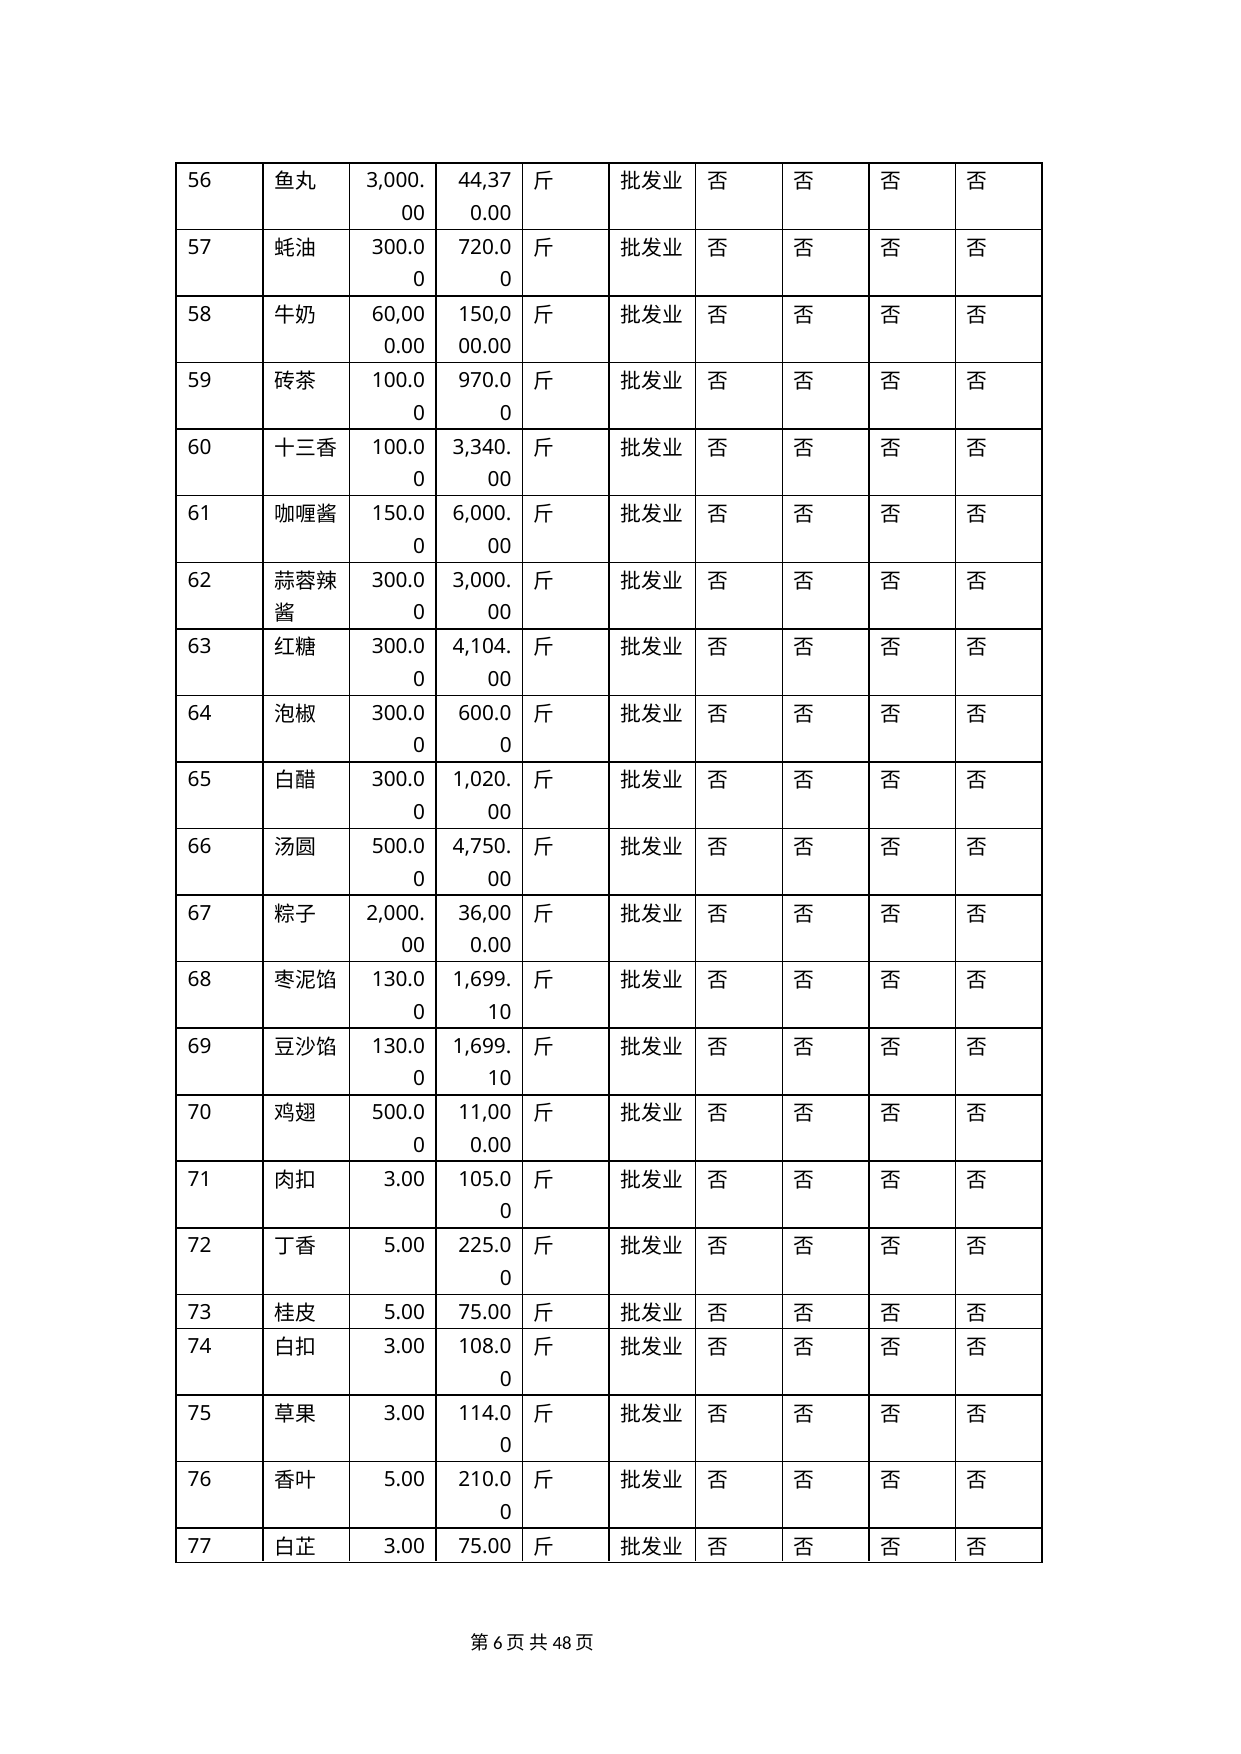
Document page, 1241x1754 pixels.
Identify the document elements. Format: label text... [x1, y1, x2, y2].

table_cell 否 [783, 297, 868, 362]
table_cell 否 [696, 1529, 782, 1561]
table_cell 69 [177, 1029, 262, 1094]
table_cell 70 [177, 1096, 262, 1160]
table_cell 否 [783, 1396, 868, 1461]
table_cell 否 [696, 763, 782, 828]
table_cell 108.00 [437, 1329, 522, 1394]
table_cell 105.00 [437, 1162, 522, 1227]
table_cell 否 [956, 896, 1041, 961]
table_cell 斤 [523, 430, 608, 495]
table_cell 斤 [523, 962, 608, 1027]
table_cell 否 [783, 1029, 868, 1094]
table_cell 否 [956, 630, 1041, 694]
table_cell 76 [177, 1462, 262, 1527]
table_cell 68 [177, 962, 262, 1027]
table_cell 斤 [523, 363, 608, 428]
table_cell 否 [783, 1229, 868, 1293]
table_cell 否 [696, 1295, 782, 1328]
table_cell 600.00 [437, 696, 522, 761]
table_cell 300.00 [350, 696, 435, 761]
table_cell 斤 [523, 1462, 608, 1527]
table_cell 鱼丸 [264, 164, 349, 228]
table_cell 斤 [523, 496, 608, 561]
table_cell 否 [783, 630, 868, 694]
table_cell 3,000.00 [437, 563, 522, 628]
table_cell 否 [696, 630, 782, 694]
table_cell 60,000.00 [350, 297, 435, 362]
table_cell 56 [177, 164, 262, 228]
table_cell 斤 [523, 297, 608, 362]
table_cell 否 [870, 1229, 955, 1293]
table_cell 否 [870, 1029, 955, 1094]
table_cell 斤 [523, 1295, 608, 1328]
table_cell 67 [177, 896, 262, 961]
table_cell 否 [956, 1329, 1041, 1394]
table_cell 蚝油 [264, 230, 349, 295]
table_cell 斤 [523, 164, 608, 228]
table_cell 否 [696, 1329, 782, 1394]
table_cell 否 [696, 1462, 782, 1527]
table_cell 75.00 [437, 1529, 522, 1561]
table_cell 否 [783, 1329, 868, 1394]
table_cell 批发业 [610, 962, 695, 1027]
table_cell 斤 [523, 829, 608, 894]
table_cell 否 [783, 363, 868, 428]
table_cell 批发业 [610, 630, 695, 694]
table_cell 否 [783, 430, 868, 495]
table_cell 否 [696, 1096, 782, 1160]
table_cell 500.00 [350, 829, 435, 894]
table_cell 否 [870, 1529, 955, 1561]
table_cell 否 [870, 563, 955, 628]
table_cell 3,000.00 [350, 164, 435, 228]
table_cell 否 [870, 696, 955, 761]
table_cell 59 [177, 363, 262, 428]
table_cell 否 [870, 496, 955, 561]
table_cell 否 [783, 1529, 868, 1561]
table_cell 150.00 [350, 496, 435, 561]
table_cell 斤 [523, 1029, 608, 1094]
table_cell 否 [783, 962, 868, 1027]
table_cell 否 [696, 829, 782, 894]
table_cell 否 [956, 1396, 1041, 1461]
table_cell 否 [870, 763, 955, 828]
table_cell 批发业 [610, 1462, 695, 1527]
table_cell 香叶 [264, 1462, 349, 1527]
table_cell 否 [696, 1396, 782, 1461]
table_cell 否 [956, 962, 1041, 1027]
table_cell 否 [870, 430, 955, 495]
table_cell 斤 [523, 1229, 608, 1293]
table_cell 3,340.00 [437, 430, 522, 495]
table_cell 草果 [264, 1396, 349, 1461]
table_cell 斤 [523, 630, 608, 694]
table_cell 否 [870, 1295, 955, 1328]
table_cell 否 [696, 363, 782, 428]
table_cell 62 [177, 563, 262, 628]
table_cell 否 [696, 1229, 782, 1293]
table_cell 否 [870, 1462, 955, 1527]
table_cell 否 [696, 230, 782, 295]
table_cell 白芷 [264, 1529, 349, 1561]
table_cell 砖茶 [264, 363, 349, 428]
table_cell 否 [870, 297, 955, 362]
table_cell 75.00 [437, 1295, 522, 1328]
table_cell 300.00 [350, 563, 435, 628]
table_cell 否 [783, 1162, 868, 1227]
table_cell 3.00 [350, 1396, 435, 1461]
table_cell 否 [956, 164, 1041, 228]
table_cell 斤 [523, 763, 608, 828]
table_cell 桂皮 [264, 1295, 349, 1328]
table_cell 225.00 [437, 1229, 522, 1293]
table_cell 300.00 [350, 763, 435, 828]
table_cell 否 [956, 430, 1041, 495]
table_cell 否 [696, 430, 782, 495]
table_cell 130.00 [350, 1029, 435, 1094]
table_cell 否 [956, 1162, 1041, 1227]
table_cell 否 [696, 563, 782, 628]
table_cell 批发业 [610, 563, 695, 628]
table_cell 否 [783, 1462, 868, 1527]
table_cell 批发业 [610, 230, 695, 295]
table_cell 否 [696, 962, 782, 1027]
table_cell 4,104.00 [437, 630, 522, 694]
table_cell 否 [870, 829, 955, 894]
table_cell 红糖 [264, 630, 349, 694]
table_cell 批发业 [610, 1295, 695, 1328]
table_cell 72 [177, 1229, 262, 1293]
table_cell 65 [177, 763, 262, 828]
table_cell 64 [177, 696, 262, 761]
table_cell 汤圆 [264, 829, 349, 894]
table_cell 300.00 [350, 630, 435, 694]
table_cell 210.00 [437, 1462, 522, 1527]
table_cell 批发业 [610, 763, 695, 828]
table_cell 44,370.00 [437, 164, 522, 228]
table_cell 否 [870, 230, 955, 295]
table_cell 否 [870, 1096, 955, 1160]
table_cell 300.00 [350, 230, 435, 295]
table_cell 否 [696, 696, 782, 761]
table_cell 白醋 [264, 763, 349, 828]
table_cell 5.00 [350, 1462, 435, 1527]
table_cell 否 [783, 1096, 868, 1160]
table_cell 否 [956, 363, 1041, 428]
table_cell 否 [956, 763, 1041, 828]
table_cell 否 [696, 496, 782, 561]
table_cell 否 [956, 496, 1041, 561]
table_cell 否 [783, 230, 868, 295]
table_cell 150,000.00 [437, 297, 522, 362]
table_cell 否 [956, 1229, 1041, 1293]
table_cell 否 [956, 1295, 1041, 1328]
table_cell 3.00 [350, 1529, 435, 1561]
table_cell 斤 [523, 696, 608, 761]
table_cell 否 [783, 896, 868, 961]
table_cell 斤 [523, 1329, 608, 1394]
table_cell 粽子 [264, 896, 349, 961]
table_cell 否 [783, 1295, 868, 1328]
table_cell 否 [783, 829, 868, 894]
table_cell 66 [177, 829, 262, 894]
table_cell 1,699.10 [437, 962, 522, 1027]
table_cell 100.00 [350, 430, 435, 495]
table_cell 鸡翅 [264, 1096, 349, 1160]
table_cell 1,020.00 [437, 763, 522, 828]
table_cell 批发业 [610, 696, 695, 761]
table_cell 74 [177, 1329, 262, 1394]
table_cell 否 [870, 1162, 955, 1227]
table_cell 泡椒 [264, 696, 349, 761]
table_cell 否 [870, 1329, 955, 1394]
table_cell 否 [870, 1396, 955, 1461]
table_cell 批发业 [610, 829, 695, 894]
table_cell 批发业 [610, 1529, 695, 1561]
table_cell 肉扣 [264, 1162, 349, 1227]
table_cell 批发业 [610, 1029, 695, 1094]
table_cell 批发业 [610, 430, 695, 495]
table_cell 斤 [523, 563, 608, 628]
table_cell 5.00 [350, 1229, 435, 1293]
table_cell 6,000.00 [437, 496, 522, 561]
table_cell 63 [177, 630, 262, 694]
table_cell 114.00 [437, 1396, 522, 1461]
table_cell 否 [696, 896, 782, 961]
table_cell 批发业 [610, 896, 695, 961]
table_cell 71 [177, 1162, 262, 1227]
table_cell 斤 [523, 1529, 608, 1561]
table_cell 批发业 [610, 1162, 695, 1227]
table_cell 130.00 [350, 962, 435, 1027]
table_cell 斤 [523, 1162, 608, 1227]
table_cell 批发业 [610, 363, 695, 428]
table_cell 否 [783, 563, 868, 628]
table_cell 否 [870, 630, 955, 694]
table_cell 否 [696, 1029, 782, 1094]
table_cell 60 [177, 430, 262, 495]
table_cell 3.00 [350, 1329, 435, 1394]
table_cell 3.00 [350, 1162, 435, 1227]
table_cell 批发业 [610, 1329, 695, 1394]
table_cell 5.00 [350, 1295, 435, 1328]
table_cell 否 [956, 1029, 1041, 1094]
table_cell 否 [696, 297, 782, 362]
table_cell 75 [177, 1396, 262, 1461]
table_cell 斤 [523, 230, 608, 295]
table_cell 2,000.00 [350, 896, 435, 961]
table_cell 否 [956, 1096, 1041, 1160]
table_cell 牛奶 [264, 297, 349, 362]
table_cell 否 [956, 1529, 1041, 1561]
table_cell 500.00 [350, 1096, 435, 1160]
table_cell 否 [783, 164, 868, 228]
table_cell 豆沙馅 [264, 1029, 349, 1094]
table_cell 61 [177, 496, 262, 561]
table_cell 否 [870, 164, 955, 228]
table_cell 批发业 [610, 1396, 695, 1461]
table_cell 970.00 [437, 363, 522, 428]
table_cell 批发业 [610, 496, 695, 561]
table_cell 白扣 [264, 1329, 349, 1394]
table_cell 720.00 [437, 230, 522, 295]
table_cell 否 [783, 696, 868, 761]
table_cell 否 [783, 496, 868, 561]
table_cell 否 [956, 563, 1041, 628]
table_cell 否 [956, 1462, 1041, 1527]
table_cell 73 [177, 1295, 262, 1328]
table_cell 4,750.00 [437, 829, 522, 894]
table_cell 11,000.00 [437, 1096, 522, 1160]
table_cell 批发业 [610, 1096, 695, 1160]
table_cell 否 [870, 363, 955, 428]
table_cell 否 [956, 696, 1041, 761]
table_cell 否 [956, 829, 1041, 894]
table_cell 否 [696, 1162, 782, 1227]
table_cell 否 [696, 164, 782, 228]
table_cell 77 [177, 1529, 262, 1561]
table_cell 1,699.10 [437, 1029, 522, 1094]
table_cell 否 [956, 230, 1041, 295]
table_cell 否 [783, 763, 868, 828]
table_cell 斤 [523, 896, 608, 961]
table_cell 批发业 [610, 164, 695, 228]
table_cell 否 [870, 962, 955, 1027]
table_cell 斤 [523, 1396, 608, 1461]
table_cell 否 [956, 297, 1041, 362]
table_cell 批发业 [610, 297, 695, 362]
table_cell 斤 [523, 1096, 608, 1160]
table_cell 57 [177, 230, 262, 295]
table_cell 否 [870, 896, 955, 961]
table_cell 58 [177, 297, 262, 362]
table_cell 100.00 [350, 363, 435, 428]
table_cell 咖喱酱 [264, 496, 349, 561]
table_cell 枣泥馅 [264, 962, 349, 1027]
table_cell 丁香 [264, 1229, 349, 1293]
table_cell 蒜蓉辣酱 [264, 563, 349, 628]
table_cell 36,000.00 [437, 896, 522, 961]
table_cell 批发业 [610, 1229, 695, 1293]
table_cell 十三香 [264, 430, 349, 495]
